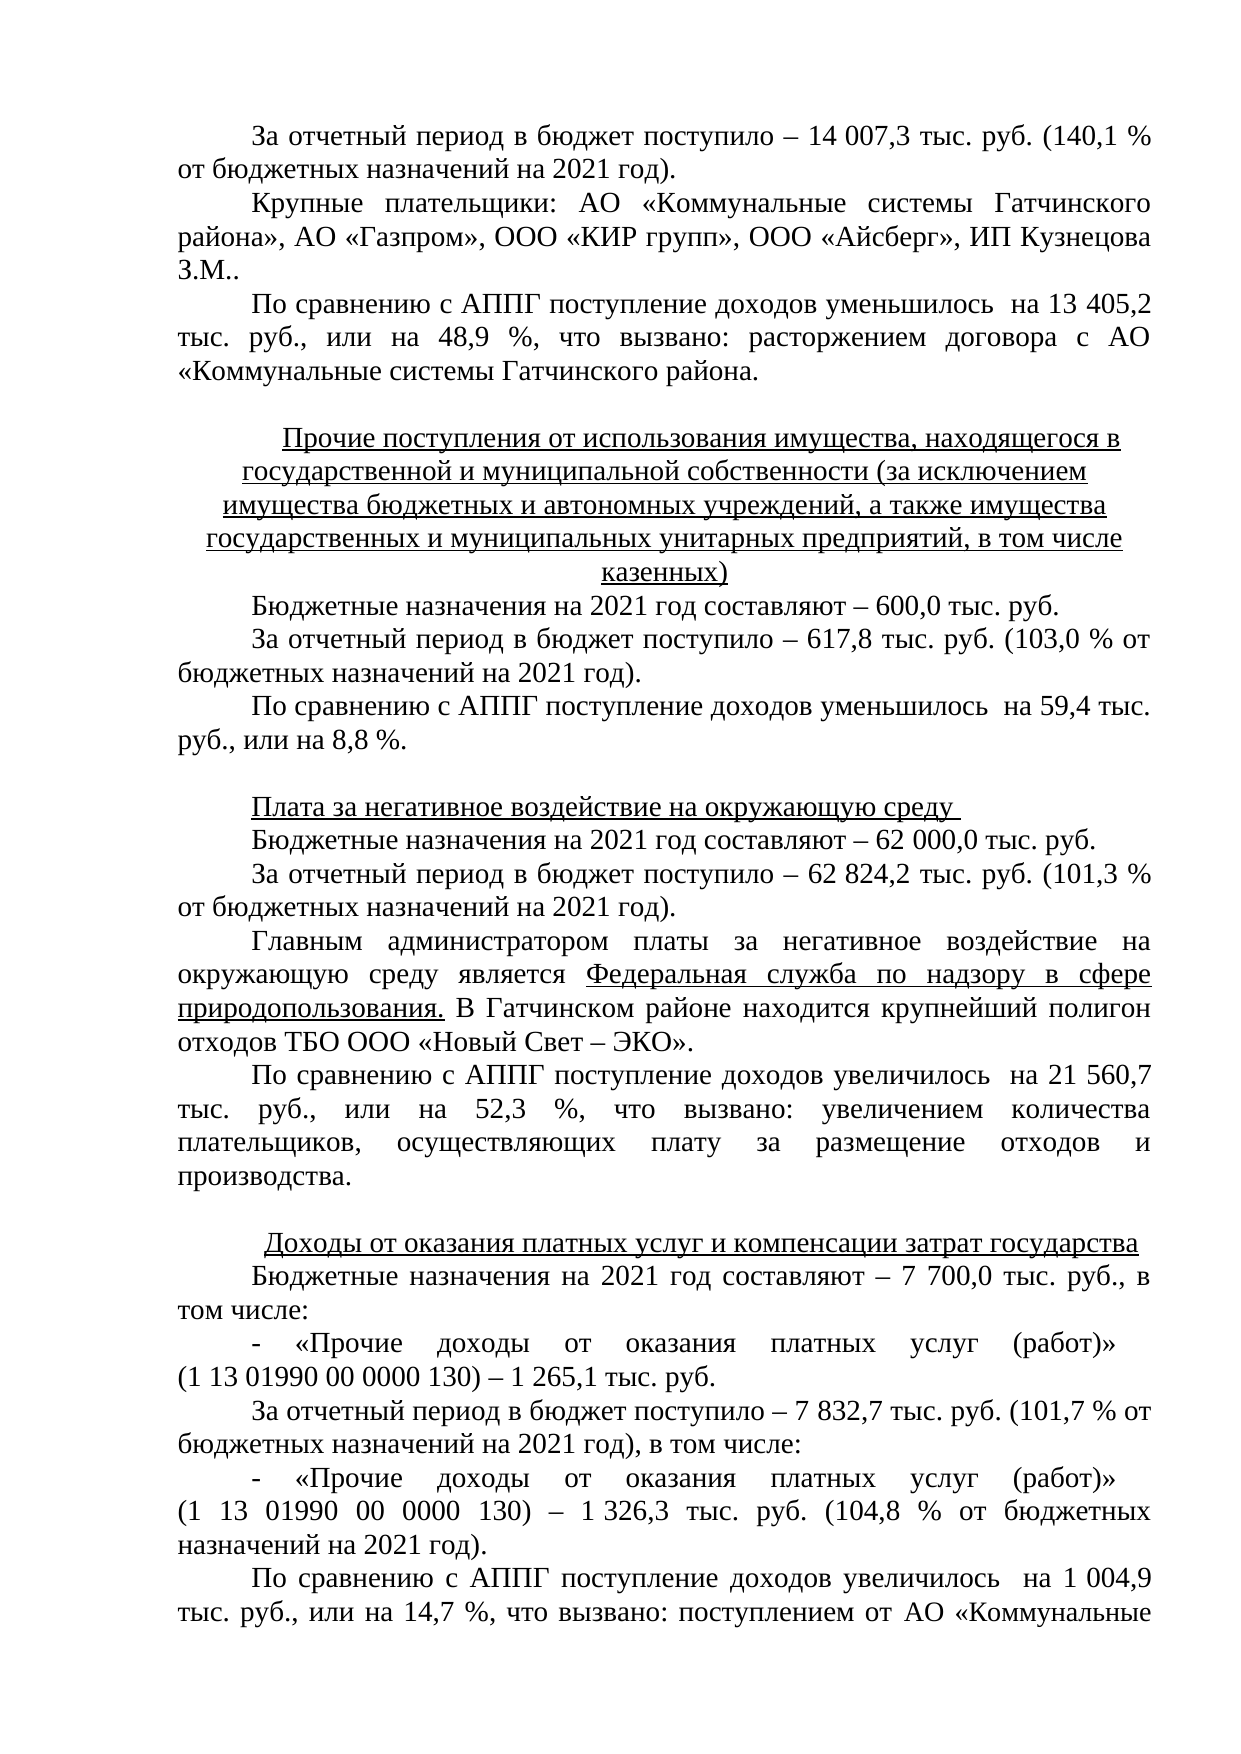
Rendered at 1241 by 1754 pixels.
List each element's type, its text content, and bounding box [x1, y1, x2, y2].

text Крупные плательщики: АО «Коммунальные системы Гатчинского района», АО «Газпром», ООО «КИР групп», ООО «Айсберг», ИП Кузнецова З.М.. [177, 185, 1152, 286]
text Бюджетные назначения на 2021 год составляют – 62 000,0 тыс. руб. [177, 822, 1152, 856]
text Главным администратором платы за негативное воздействие на окружающую среду является Федеральная служба по надзору в сфере природопользования. В Гатчинском районе находится крупнейший полигон отходов ТБО ООО «Новый Свет – ЭКО». [177, 923, 1152, 1057]
text По сравнению с АППГ поступление доходов увеличилось на 21 560,7 тыс. руб., или на 52,3 %, что вызвано: увеличением количества плательщиков, осуществляющих плату за размещение отходов и производства. [177, 1057, 1152, 1191]
text Плата за негативное воздействие на окружающую среду [177, 789, 1152, 822]
text - «Прочие доходы от оказания платных услуг (работ)» (1 13 01990 00 0000 130) – 1 265,1 тыс. руб. [177, 1326, 1152, 1393]
text За отчетный период в бюджет поступило – 14 007,3 тыс. руб. (140,1 % от бюджетных назначений на 2021 год). [177, 118, 1152, 185]
text Бюджетные назначения на 2021 год составляют – 600,0 тыс. руб. [177, 588, 1152, 621]
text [177, 1560, 1152, 1627]
text Прочие поступления от использования имущества, находящегося в государственной и муниципальной собственности (за исключением имущества бюджетных и автономных учреждений, а также имущества государственных и муниципальных унитарных предприятий, в том числе казенных) [177, 420, 1152, 588]
text По сравнению с АППГ поступление доходов уменьшилось на 59,4 тыс. руб., или на 8,8 %. [177, 688, 1152, 755]
text Бюджетные назначения на 2021 год составляют – 7 700,0 тыс. руб., в том числе: [177, 1258, 1152, 1326]
text За отчетный период в бюджет поступило – 62 824,2 тыс. руб. (101,3 % от бюджетных назначений на 2021 год). [177, 856, 1152, 923]
text За отчетный период в бюджет поступило – 617,8 тыс. руб. (103,0 % от бюджетных назначений на 2021 год). [177, 621, 1152, 688]
text По сравнению с АППГ поступление доходов уменьшилось на 13 405,2 тыс. руб., или на 48,9 %, что вызвано: расторжением договора с АО «Коммунальные системы Гатчинского района. [177, 286, 1152, 386]
text Доходы от оказания платных услуг и компенсации затрат государства [177, 1225, 1152, 1258]
text За отчетный период в бюджет поступило – 7 832,7 тыс. руб. (101,7 % от бюджетных назначений на 2021 год), в том числе: [177, 1393, 1152, 1460]
text - «Прочие доходы от оказания платных услуг (работ)» (1 13 01990 00 0000 130) – 1 326,3 тыс. руб. (104,8 % от бюджетных назначений на 2021 год). [177, 1460, 1152, 1560]
